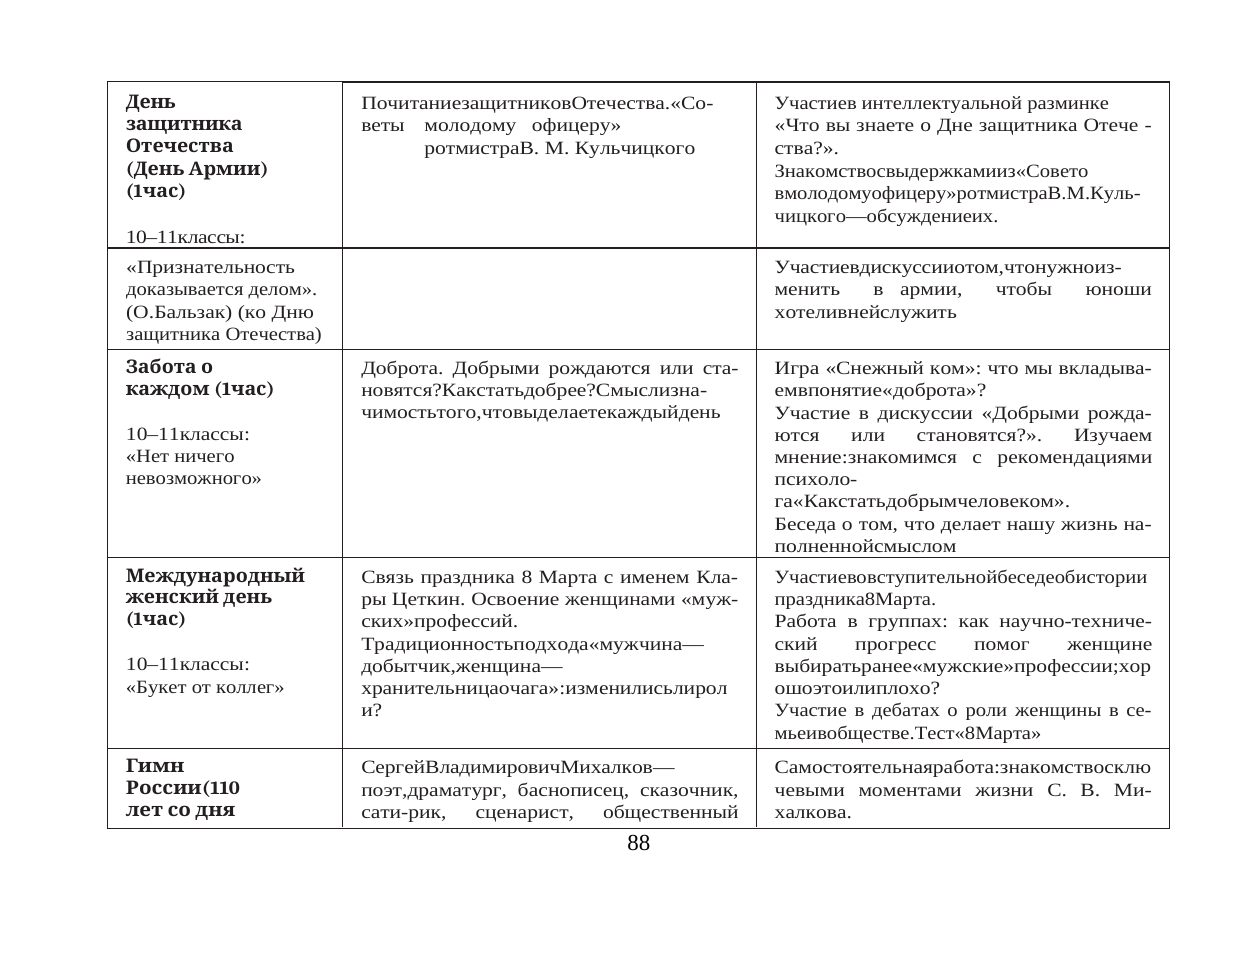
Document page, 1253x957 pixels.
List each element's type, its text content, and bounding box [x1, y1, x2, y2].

table_cell Связь праздника 8 Марта с именем Кла-ры Цеткин. Освоение женщинами «муж-ских»профессий. Традиционностьподхода«мужчина—добытчик,женщина—хранительницаочага»:изменилисьлироли? [343, 558, 756, 748]
table_cell [343, 249, 756, 348]
table_cell Доброта. Добрыми рождаются или ста-новятся?Какстатьдобрее?Смыслизна-чимостьтого,чтовыделаетекаждыйдень [343, 350, 756, 557]
table_cell Забота о каждом (1час) 10–11классы: «Нет ничего невозможного» [108, 350, 342, 557]
table_cell Игра «Снежный ком»: что мы вкладыва-емвпонятие«доброта»? Участие в дискуссии «Добрыми рожда-ются или становятся?». Изучаем мнение:знакомимся с рекомендациями психоло-га«Какстатьдобрымчеловеком». Беседа о том, что делает нашу жизнь на-полненнойсмыслом [757, 350, 1169, 557]
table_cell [757, 749, 1169, 827]
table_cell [108, 749, 342, 827]
table_cell День защитника Отечества (День Армии) (1час) 10–11классы: [108, 82, 342, 247]
table_cell Международный женский день (1час) 10–11классы: «Букет от коллег» [108, 558, 342, 748]
table_cell Участиев интеллектуальной разминке «Что вы знаете о Дне защитника Отече -ства?». Знакомствосвыдержкамииз«Советовмолодомуофицеру»ротмистраВ.М.Куль-чицкого—обсуждениеих. [757, 83, 1169, 247]
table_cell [343, 749, 756, 827]
table_cell «Признательность доказывается делом». (О.Бальзак) (ко Дню защитника Отечества) [108, 249, 342, 348]
table_cell Участиевдискуссииотом,чтонужноиз-менить в армии, чтобы юноши хотеливнейслужить [757, 249, 1169, 348]
table_cell Участиевовступительнойбеседеобисториипраздника8Марта. Работа в группах: как научно-техниче-ский прогресс помог женщине выбиратьранее«мужские»профессии;хорошоэтоилиплохо? Участие в дебатах о роли женщины в се-мьеивобществе.Тест«8Марта» [757, 558, 1169, 748]
table_cell ПочитаниезащитниковОтечества.«Со-веты молодому офицеру» ротмистраВ. М. Кульчицкого [343, 83, 756, 247]
